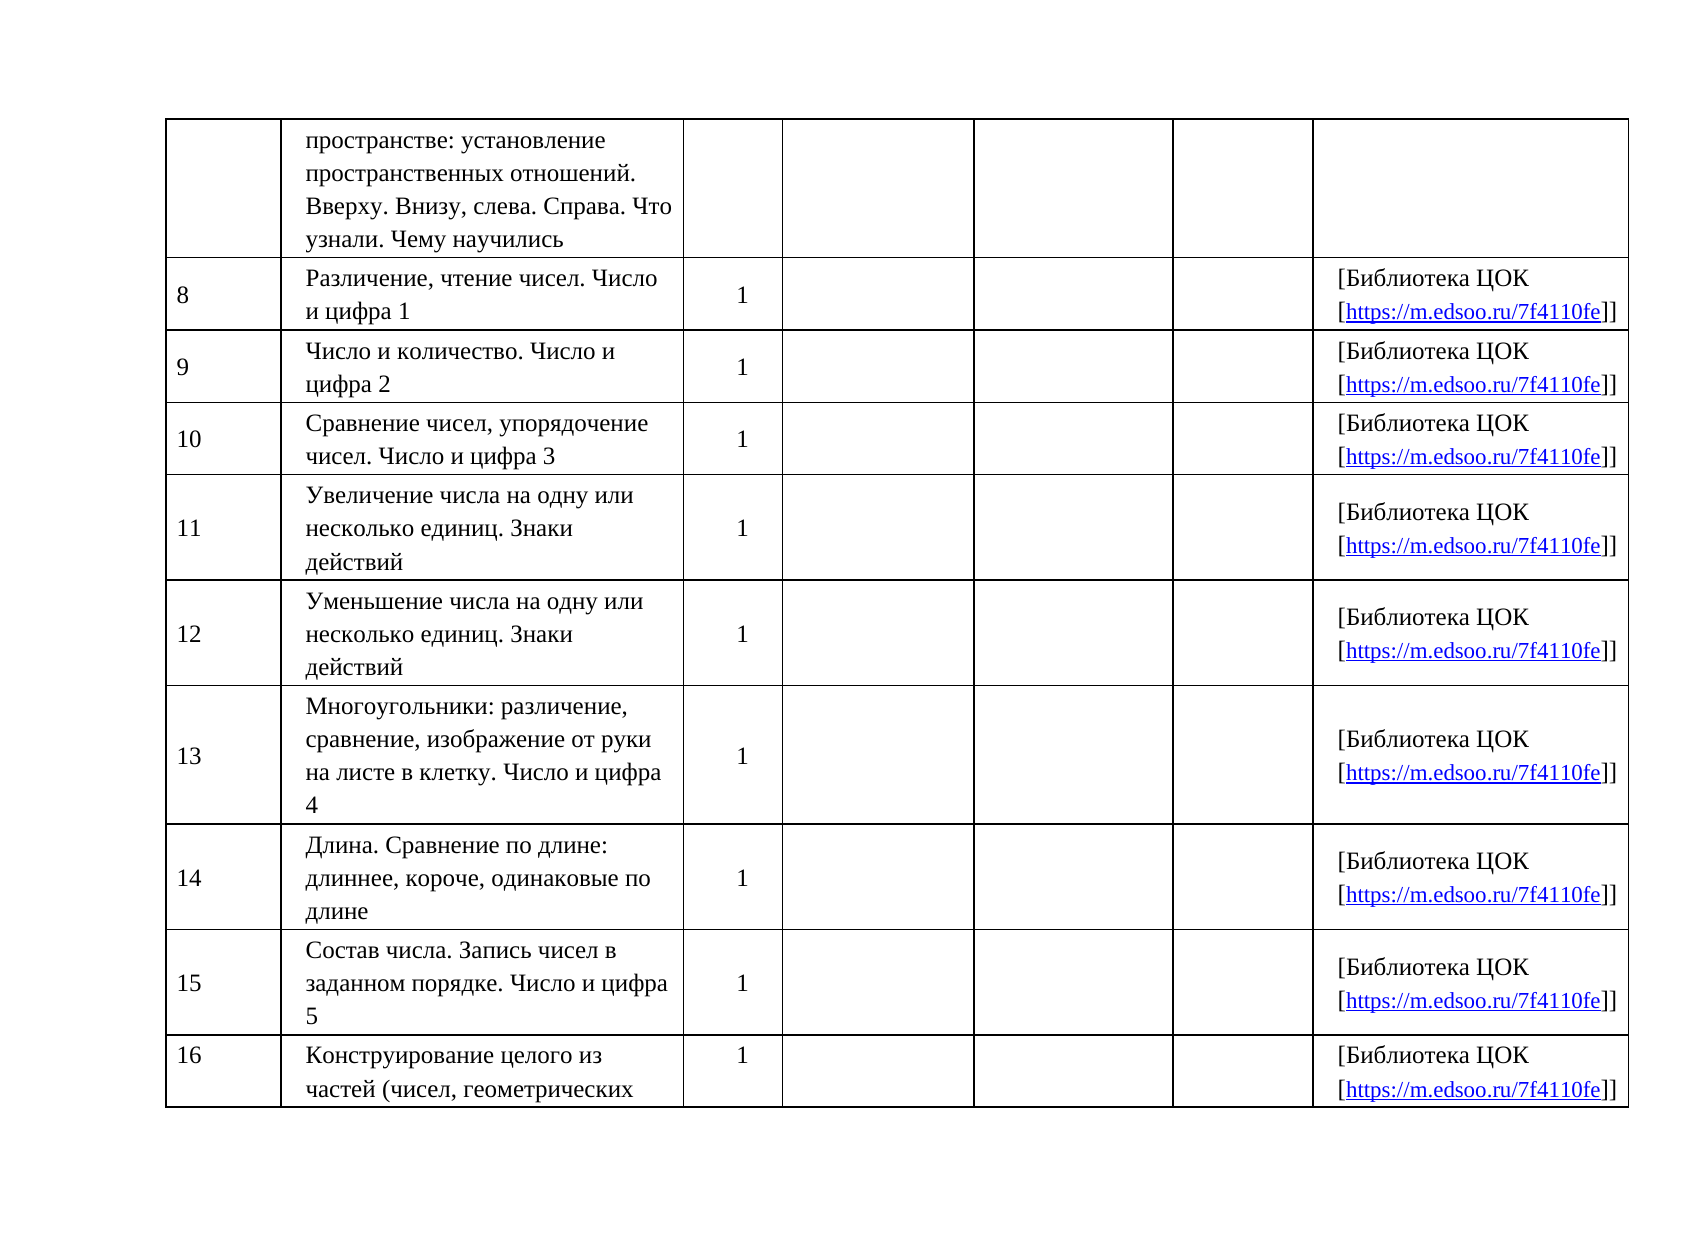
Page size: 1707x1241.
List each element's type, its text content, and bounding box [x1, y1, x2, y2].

table_cell [783, 475, 973, 579]
table_cell Увеличение числа на одну или несколько единиц. Знаки действий [282, 475, 683, 579]
table_cell Длина. Сравнение по длине: длиннее, короче, одинаковые по длине [282, 825, 683, 928]
table_cell 1 [684, 1036, 782, 1106]
table_cell [Библиотека ЦОК [https://m.edsoo.ru/7f4110fe]] [1314, 258, 1628, 329]
table_cell 1 [684, 403, 782, 474]
table_cell [Библиотека ЦОК [https://m.edsoo.ru/7f4110fe]] [1314, 331, 1628, 401]
table_cell [1174, 825, 1312, 928]
table_cell 1 [684, 825, 782, 928]
table_cell 1 [684, 686, 782, 823]
table_cell [Библиотека ЦОК [https://m.edsoo.ru/7f4110fe]] [1314, 581, 1628, 684]
table_cell [783, 930, 973, 1034]
table_cell 1 [684, 331, 782, 401]
table_cell 15 [167, 930, 280, 1034]
table_cell 10 [167, 403, 280, 474]
table_cell [Библиотека ЦОК [https://m.edsoo.ru/7f4110fe]] [1314, 825, 1628, 928]
table_cell 1 [684, 581, 782, 684]
table_cell [1174, 930, 1312, 1034]
table_cell Число и количество. Число и цифра 2 [282, 331, 683, 401]
table_cell 12 [167, 581, 280, 684]
table_cell 14 [167, 825, 280, 928]
table_cell [783, 581, 973, 684]
table_cell [975, 1036, 1172, 1106]
table_cell 1 [684, 475, 782, 579]
table_cell [1174, 686, 1312, 823]
table_cell [975, 403, 1172, 474]
table_cell 11 [167, 475, 280, 579]
table_cell [783, 331, 973, 401]
table_cell [975, 686, 1172, 823]
table_cell 8 [167, 258, 280, 329]
table_cell Уменьшение числа на одну или несколько единиц. Знаки действий [282, 581, 683, 684]
table_cell 1 [684, 930, 782, 1034]
table_cell [975, 258, 1172, 329]
table_cell [Библиотека ЦОК [https://m.edsoo.ru/7f4110fe]] [1314, 475, 1628, 579]
table_cell [975, 331, 1172, 401]
table_cell [1174, 403, 1312, 474]
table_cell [282, 120, 683, 257]
table_cell 1 [684, 120, 782, 257]
table_cell [783, 258, 973, 329]
table_cell [1174, 1036, 1312, 1106]
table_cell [282, 1036, 683, 1106]
table_cell [1174, 120, 1312, 257]
table_cell Многоугольники: различение, сравнение, изображение от руки на листе в клетку. Число и цифра 4 [282, 686, 683, 823]
table_cell [783, 686, 973, 823]
table_cell [975, 930, 1172, 1034]
table_cell 9 [167, 331, 280, 401]
table_cell Состав числа. Запись чисел в заданном порядке. Число и цифра 5 [282, 930, 683, 1034]
table_cell [1174, 258, 1312, 329]
table_cell 7 [167, 120, 280, 257]
table_cell [1174, 475, 1312, 579]
table_cell [783, 1036, 973, 1106]
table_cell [1314, 120, 1628, 257]
table_cell [975, 825, 1172, 928]
table_cell 1 [684, 258, 782, 329]
table_cell Сравнение чисел, упорядочение чисел. Число и цифра 3 [282, 403, 683, 474]
table_cell [Библиотека ЦОК [https://m.edsoo.ru/7f4110fe]] [1314, 686, 1628, 823]
table_cell [975, 120, 1172, 257]
table_cell 16 [167, 1036, 280, 1106]
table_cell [1314, 930, 1628, 1034]
table_cell [975, 581, 1172, 684]
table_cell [1314, 1036, 1628, 1106]
table_cell [783, 403, 973, 474]
table_cell [1174, 581, 1312, 684]
table_cell Различение, чтение чисел. Число и цифра 1 [282, 258, 683, 329]
table_cell [1174, 331, 1312, 401]
table_cell [Библиотека ЦОК [https://m.edsoo.ru/7f4110fe]] [1314, 403, 1628, 474]
table_cell [975, 475, 1172, 579]
table_cell 13 [167, 686, 280, 823]
table_cell [783, 825, 973, 928]
table_cell [783, 120, 973, 257]
